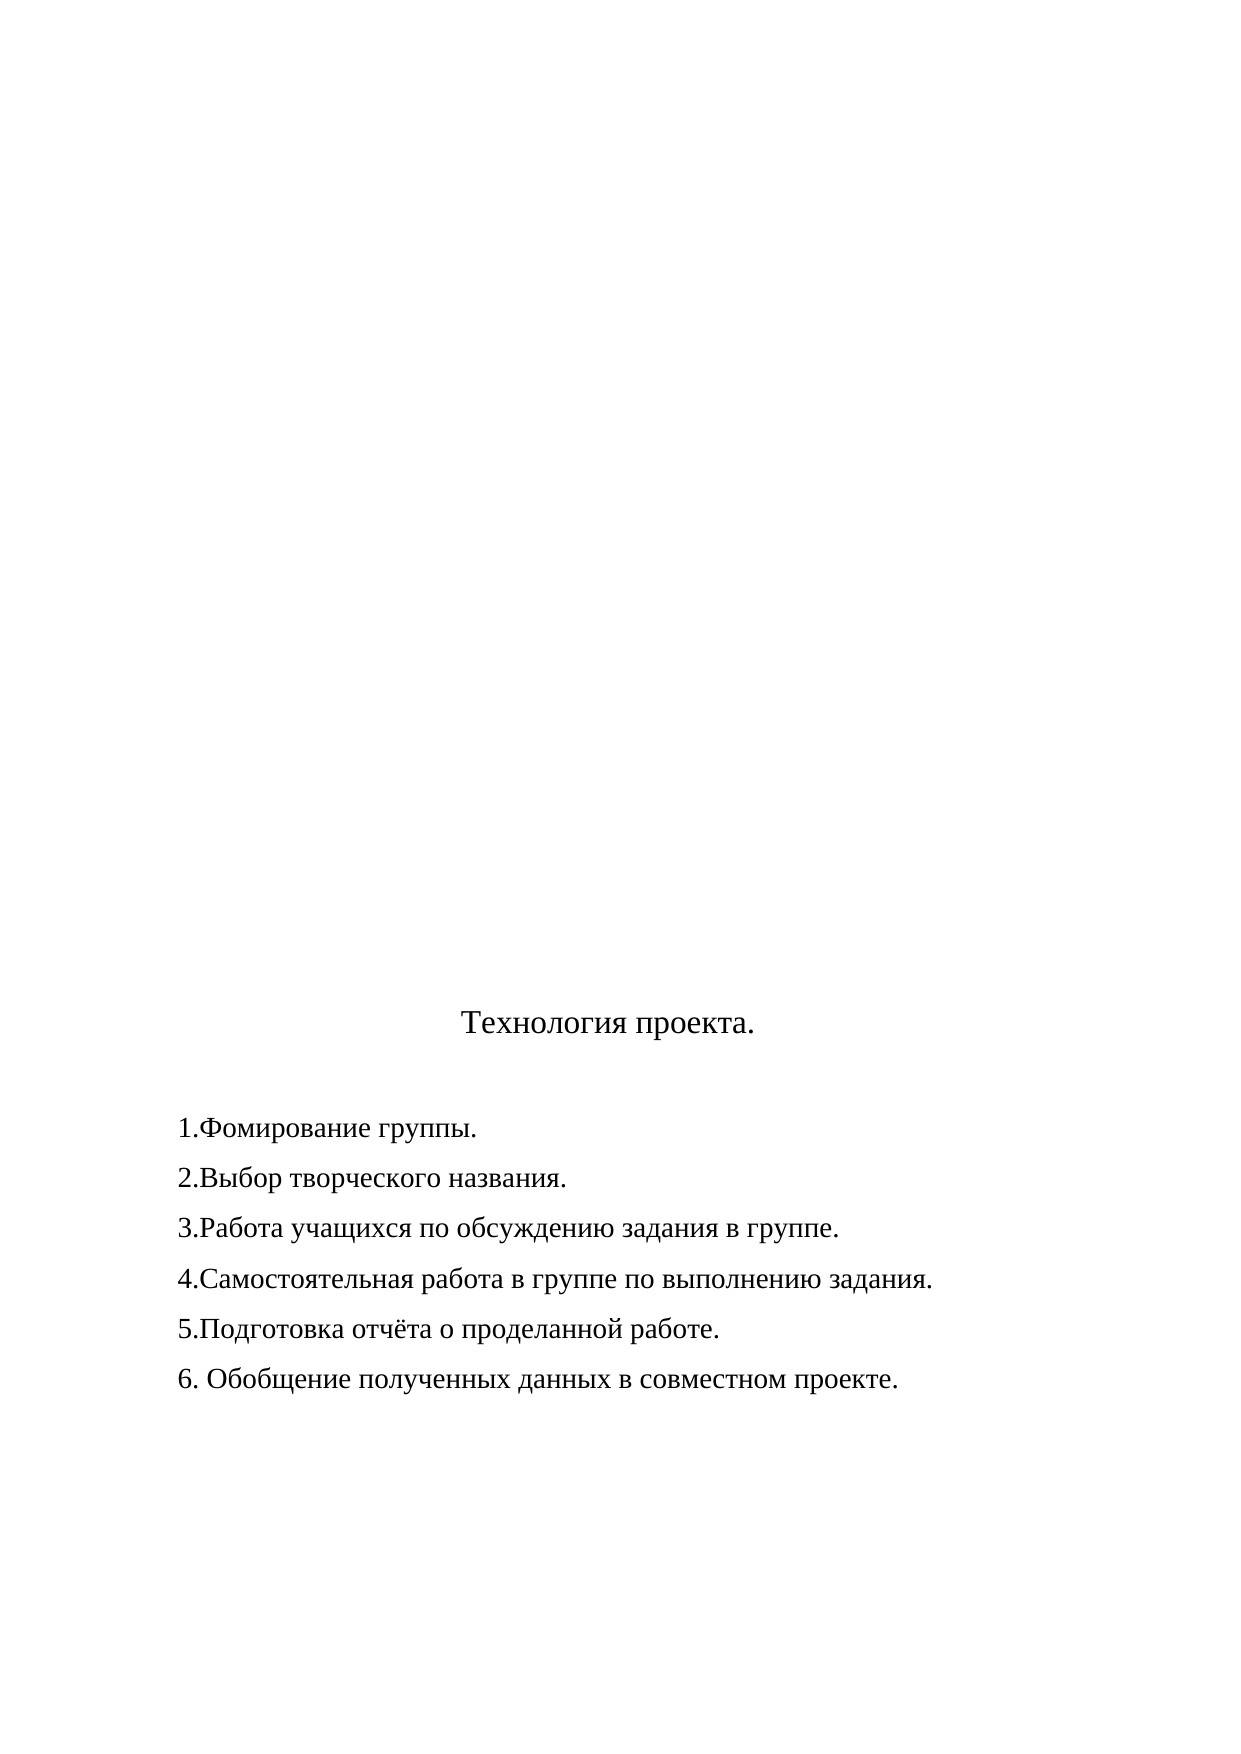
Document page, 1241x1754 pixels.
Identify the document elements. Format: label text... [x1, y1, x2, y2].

text 1.Фомирование группы. [177, 1110, 1152, 1143]
text 4.Самостоятельная работа в группе по выполнению задания. [177, 1261, 1152, 1294]
text 5.Подготовка отчёта о проделанной работе. [177, 1311, 1152, 1345]
text Технология проекта. [177, 1002, 1152, 1041]
text 2.Выбор творческого названия. [177, 1160, 1152, 1194]
text 6. Обобщение полученных данных в совместном проекте. [177, 1362, 1152, 1395]
text 3.Работа учащихся по обсуждению задания в группе. [177, 1211, 1152, 1244]
